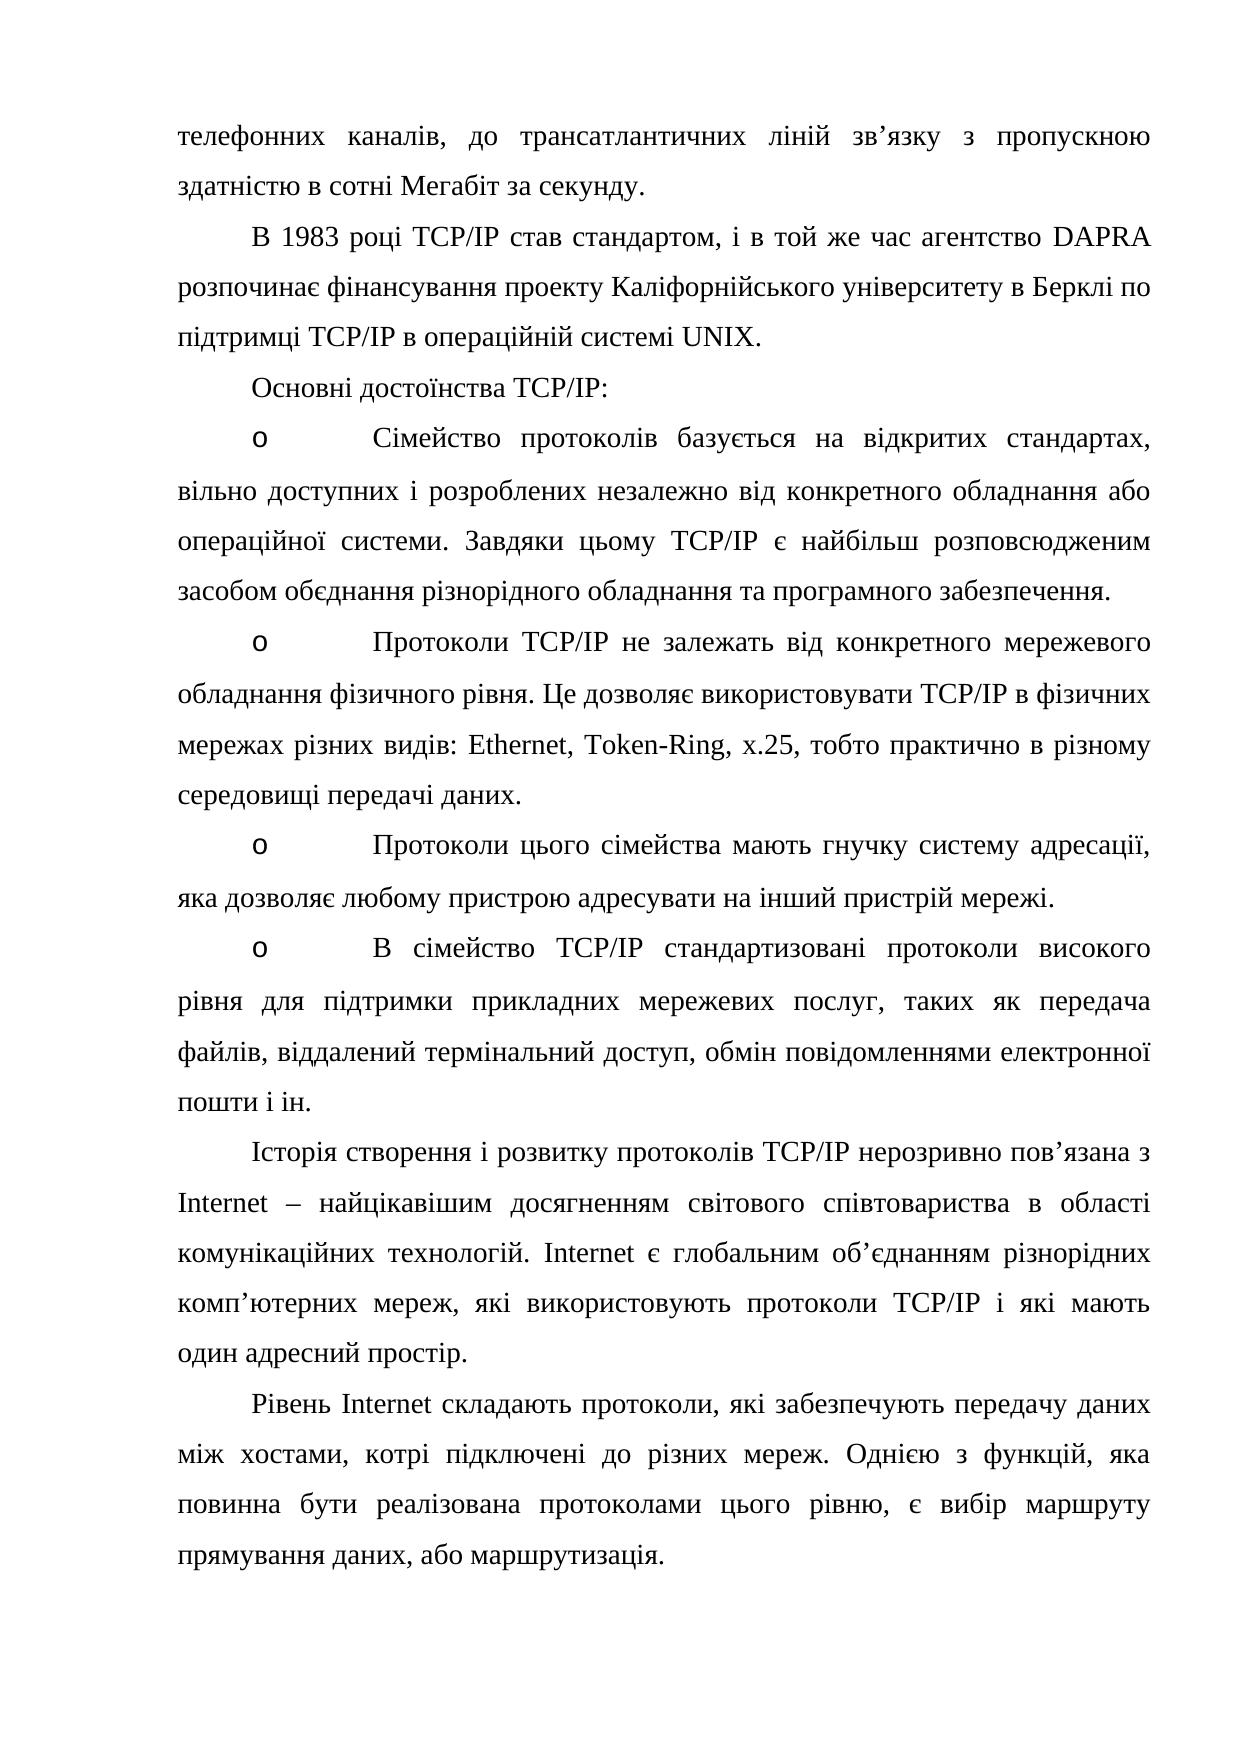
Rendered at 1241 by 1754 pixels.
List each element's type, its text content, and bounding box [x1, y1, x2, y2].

text Рівень Internet складають протоколи, які забезпечують передачу даних між хостами, котрі підключені до різних мереж. Однією з функцій, яка повинна бути реалізована протоколами цього рівню, є вибір маршруту прямування даних, або маршрутизація. [177, 1386, 1152, 1570]
list В сімейство ТСР/ІР стандартизовані протоколи високого рівня для підтримки прикладних мережевих послуг, таких як передача файлів, віддалений термінальний доступ, обмін повідомленнями електронної пошти і ін. [177, 931, 1152, 1118]
list Сімейство протоколів базується на відкритих стандартах, вільно доступних і розроблених незалежно від конкретного обладнання або операційної системи. Завдяки цьому ТСР/ІР є найбільш розповсюдженим засобом обєднання різнорідного обладнання та програмного забезпечення. [177, 420, 1152, 607]
text Основні достоїнства ТСР/ІР: [177, 370, 1152, 403]
list Протоколи ТСР/ІР не залежать від конкретного мережевого обладнання фізичного рівня. Це дозволяє використовувати ТСР/ІР в фізичних мережах різних видів: Ethernet, Token-Ring, x.25, тобто практично в різному середовищі передачі даних. [177, 624, 1152, 811]
text В 1983 році ТСР/ІР став стандартом, і в той же час агентство DAPRA розпочинає фінансування проекту Каліфорнійського університету в Берклі по підтримці ТСР/ІР в операційній системі UNIX. [177, 219, 1152, 353]
text Історія створення і розвитку протоколів ТСР/ІР нерозривно пов’язана з Internet – найцікавішим досягненням світового співтовариства в області комунікаційних технологій. Internet є глобальним об’єднанням різнорідних комп’ютерних мереж, які використовують протоколи ТСР/ІР і які мають один адресний простір. [177, 1134, 1152, 1369]
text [177, 118, 1152, 202]
list Протоколи цього сімейства мають гнучку систему адресації, яка дозволяє любому пристрою адресувати на інший пристрій мережі. [177, 827, 1152, 914]
